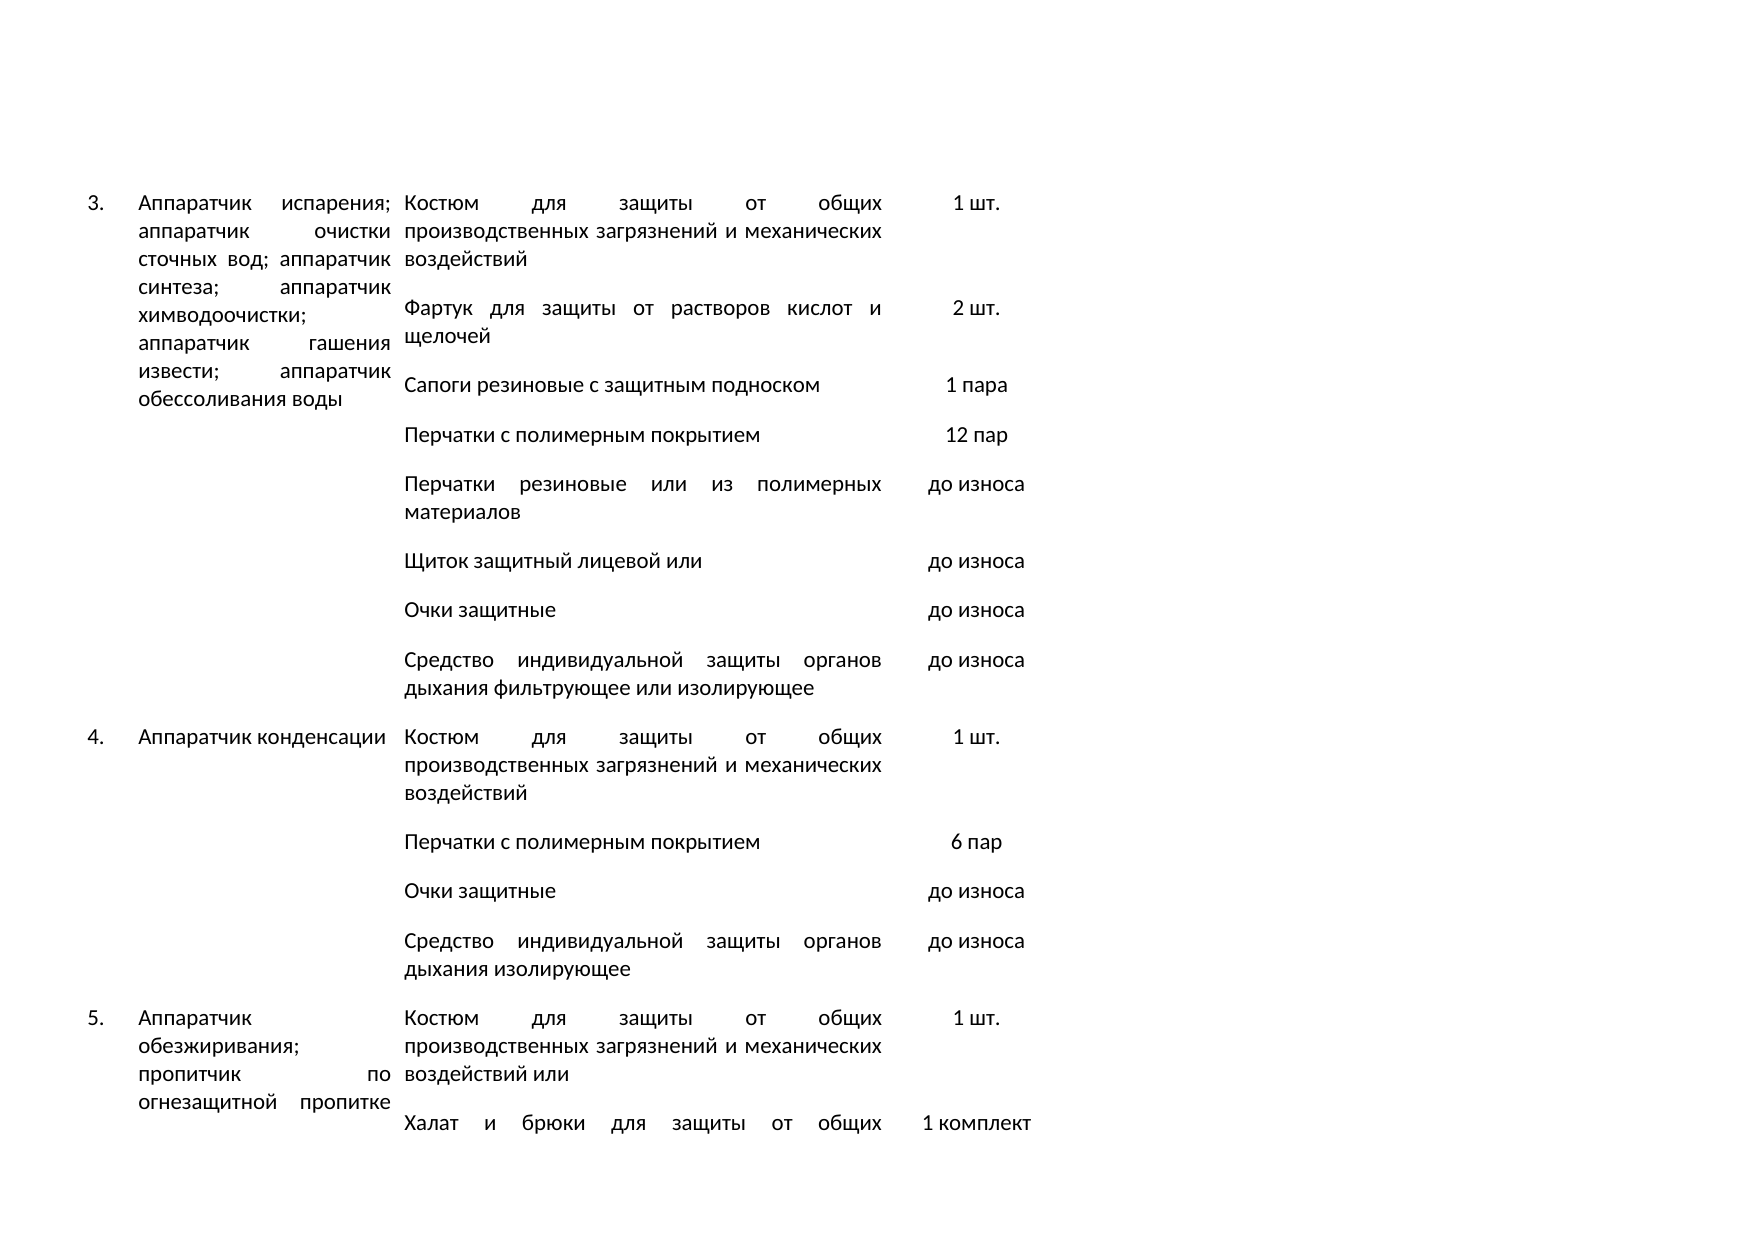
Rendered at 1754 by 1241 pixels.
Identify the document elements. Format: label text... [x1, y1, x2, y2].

table_cell 2 шт. [889, 283, 1064, 360]
table_cell 1 комплект [889, 1098, 1064, 1147]
table_cell 5. [60, 993, 132, 1147]
table_cell до износа [889, 866, 1064, 915]
table_cell до износа [889, 458, 1064, 536]
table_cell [398, 1098, 889, 1147]
table_cell 1 шт. [889, 177, 1064, 282]
table_cell до износа [889, 634, 1064, 711]
table_cell до износа [889, 536, 1064, 585]
table_cell 3. [60, 177, 132, 711]
table_cell 4. [60, 711, 132, 993]
table_cell Аппаратчик обезжиривания; пропитчик по огнезащитной пропитке (бакелитчик) [132, 993, 398, 1147]
table_cell Фартук для защиты от растворов кислот и щелочей [398, 283, 889, 360]
table_cell Перчатки с полимерным покрытием [398, 817, 889, 866]
table_cell 6 пар [889, 817, 1064, 866]
table_cell Средство индивидуальной защиты органов дыхания фильтрующее или изолирующее [398, 634, 889, 711]
table_cell 12 пар [889, 409, 1064, 458]
table_cell Очки защитные [398, 866, 889, 915]
table_cell Перчатки с полимерным покрытием [398, 409, 889, 458]
table_cell до износа [889, 915, 1064, 993]
table_cell Очки защитные [398, 585, 889, 634]
table_cell Костюм для защиты от общих производственных загрязнений и механических воздействий [398, 711, 889, 817]
table_cell 1 шт. [889, 711, 1064, 817]
table_cell до износа [889, 585, 1064, 634]
table_cell Перчатки резиновые или из полимерных материалов [398, 458, 889, 536]
table_cell Средство индивидуальной защиты органов дыхания изолирующее [398, 915, 889, 993]
table_cell Костюм для защиты от общих производственных загрязнений и механических воздействий или [398, 993, 889, 1098]
table_cell Аппаратчик конденсации [132, 711, 398, 993]
table_cell Сапоги резиновые с защитным подноском [398, 360, 889, 409]
table_cell 1 пара [889, 360, 1064, 409]
table_cell Аппаратчик испарения; аппаратчик очистки сточных вод; аппаратчик синтеза; аппаратчик химводоочистки; аппаратчик гашения извести; аппаратчик обессоливания воды [132, 177, 398, 711]
table_cell 1 шт. [889, 993, 1064, 1098]
table_cell Щиток защитный лицевой или [398, 536, 889, 585]
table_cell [398, 177, 889, 282]
